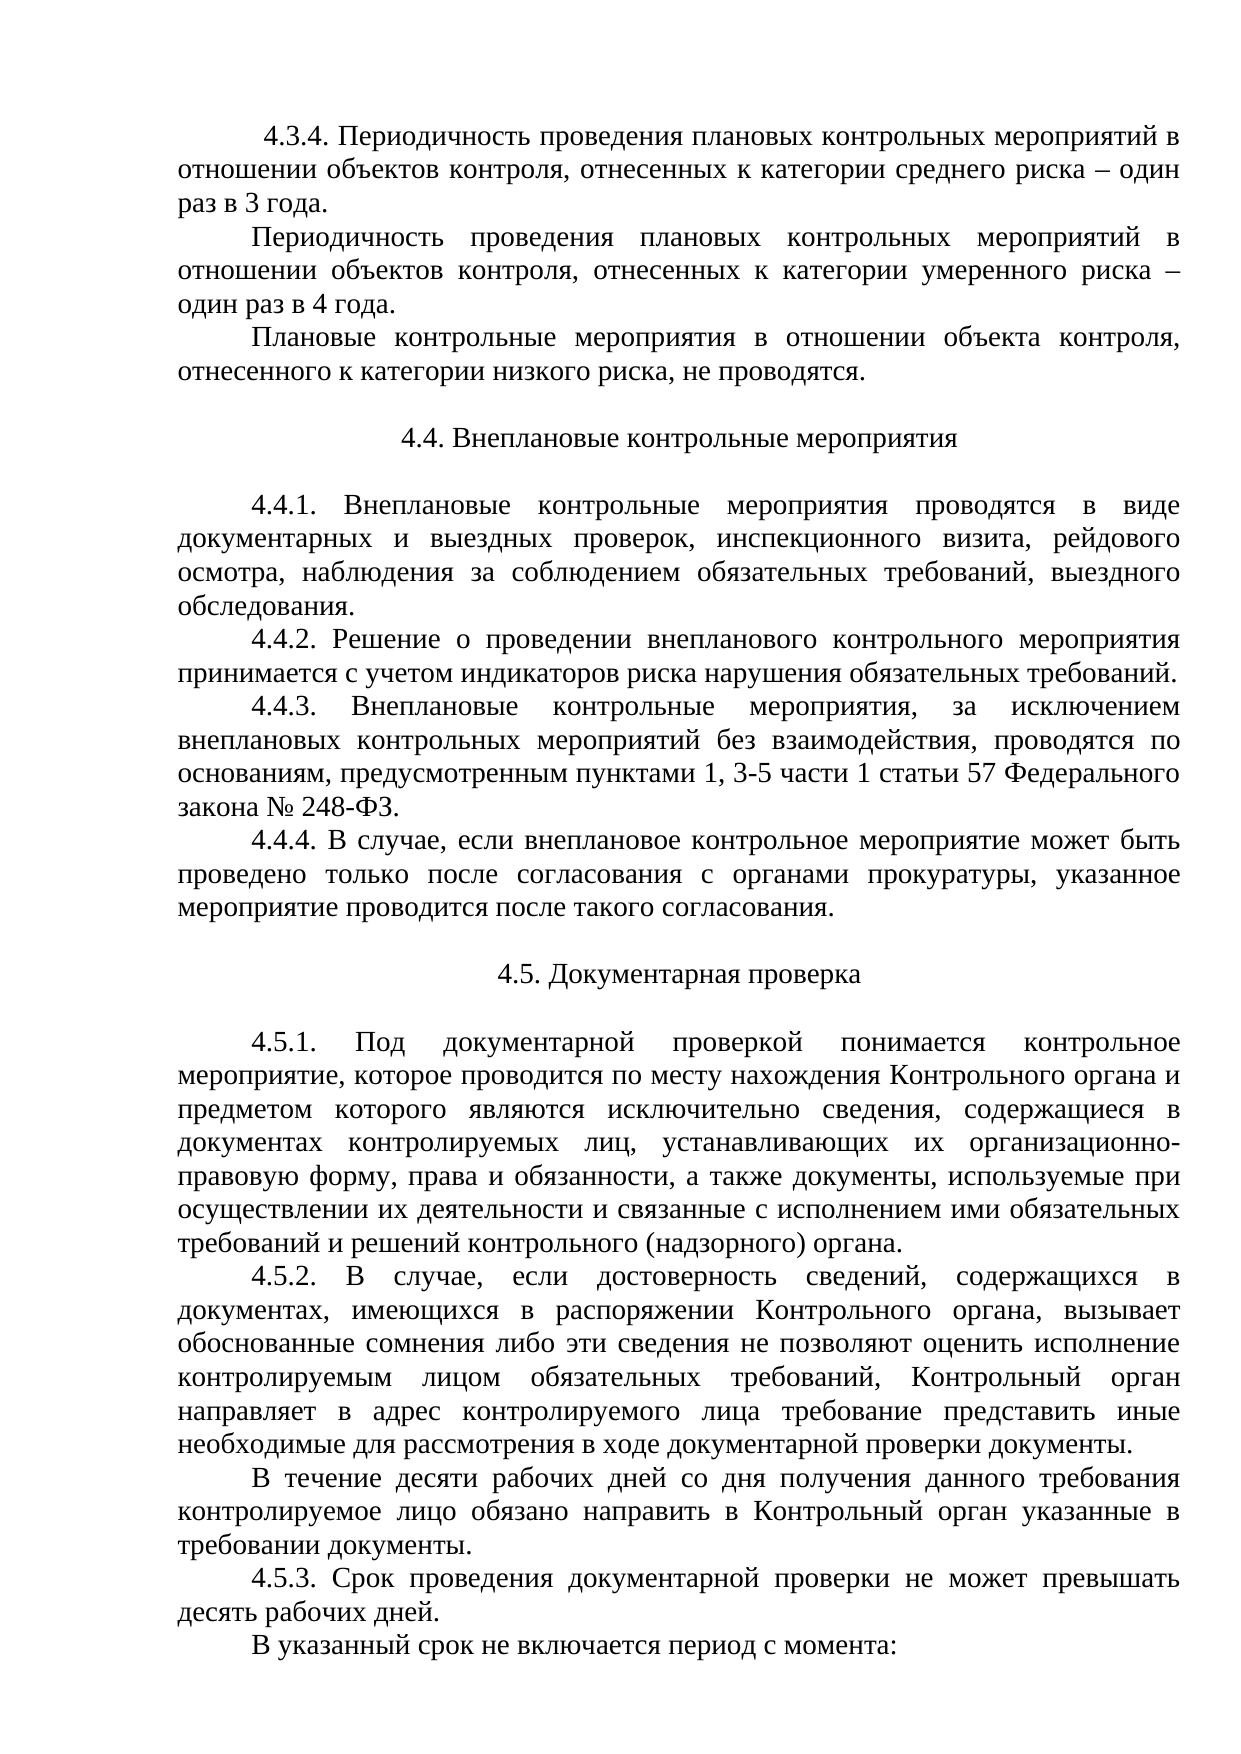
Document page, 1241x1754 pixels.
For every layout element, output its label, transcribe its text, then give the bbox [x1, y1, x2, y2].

list Плановые контрольные мероприятия в отношении объекта контроля, отнесенного к категории низкого риска, не проводятся. [177, 319, 1181, 386]
text 4.5.2. В случае, если достоверность сведений, содержащихся в документах, имеющихся в распоряжении Контрольного органа, вызывает обоснованные сомнения либо эти сведения не позволяют оценить исполнение контролируемым лицом обязательных требований, Контрольный орган направляет в адрес контролируемого лица требование представить иные необходимые для рассмотрения в ходе документарной проверки документы. [177, 1258, 1181, 1460]
list 4.4.1. Внеплановые контрольные мероприятия проводятся в виде документарных и выездных проверок, инспекционного визита, рейдового осмотра, наблюдения за соблюдением обязательных требований, выездного обследования. [177, 487, 1181, 621]
text 4.5. Документарная проверка [177, 957, 1181, 990]
list Периодичность проведения плановых контрольных мероприятий в отношении объектов контроля, отнесенных к категории умеренного риска – один раз в 4 года. [177, 219, 1181, 319]
list 4.3.4. Периодичность проведения плановых контрольных мероприятий в отношении объектов контроля, отнесенных к категории среднего риска – один раз в 3 года. [177, 118, 1181, 219]
text В течение десяти рабочих дней со дня получения данного требования контролируемое лицо обязано направить в Контрольный орган указанные в требовании документы. [177, 1460, 1181, 1560]
list 4.4.2. Решение о проведении внепланового контрольного мероприятия принимается с учетом индикаторов риска нарушения обязательных требований. [177, 621, 1181, 688]
list В указанный срок не включается период с момента: [177, 1627, 1181, 1661]
list 4.5.3. Срок проведения документарной проверки не может превышать десять рабочих дней. [177, 1560, 1181, 1627]
text 4.4.4. В случае, если внеплановое контрольное мероприятие может быть проведено только после согласования с органами прокуратуры, указанное мероприятие проводится после такого согласования. [177, 822, 1181, 923]
list 4.5.1. Под документарной проверкой понимается контрольное мероприятие, которое проводится по месту нахождения Контрольного органа и предметом которого являются исключительно сведения, содержащиеся в документах контролируемых лиц, устанавливающих их организационно-правовую форму, права и обязанности, а также документы, используемые при осуществлении их деятельности и связанные с исполнением ими обязательных требований и решений контрольного (надзорного) органа. [177, 1024, 1181, 1258]
text 4.4.3. Внеплановые контрольные мероприятия, за исключением внеплановых контрольных мероприятий без взаимодействия, проводятся по основаниям, предусмотренным пунктами 1, 3-5 части 1 статьи 57 Федерального закона № 248-ФЗ. [177, 688, 1181, 822]
list 4.4. Внеплановые контрольные мероприятия [177, 420, 1181, 453]
